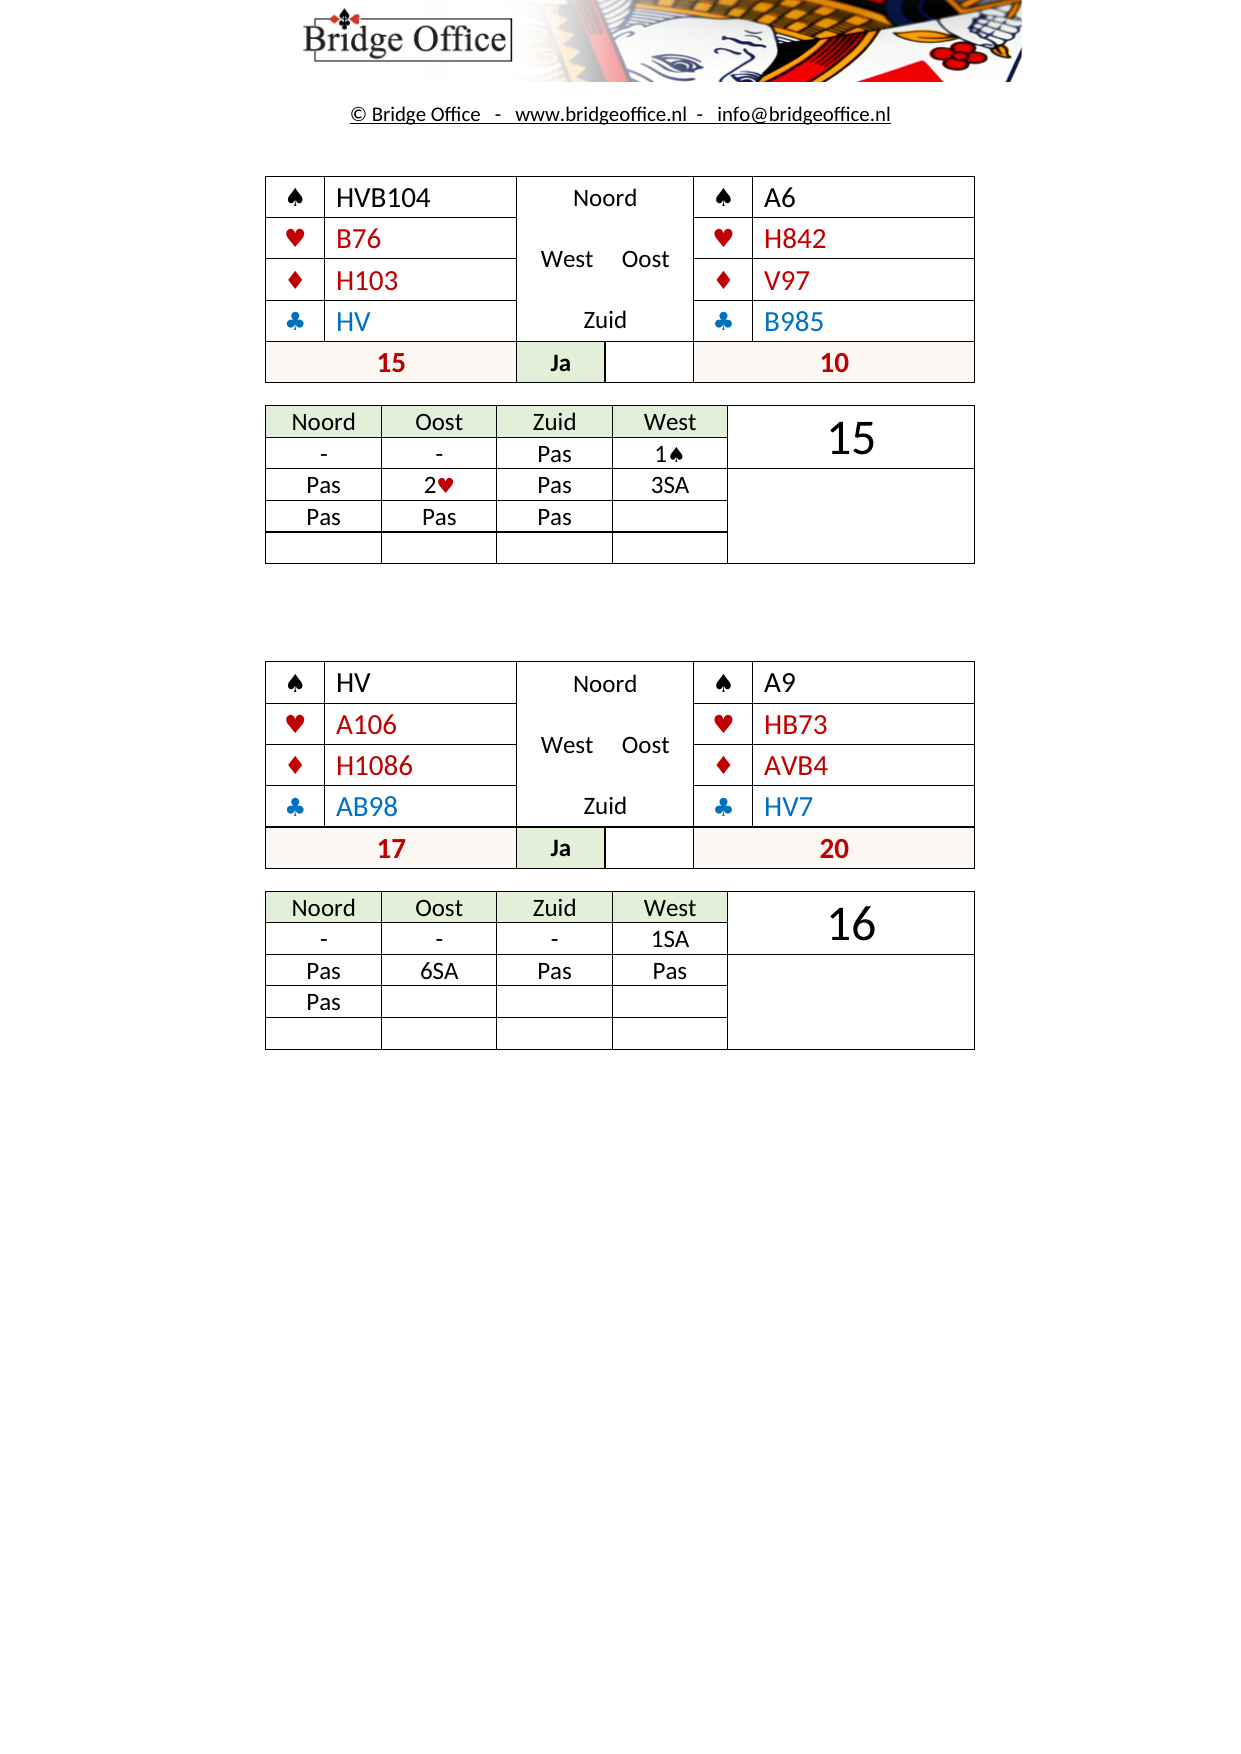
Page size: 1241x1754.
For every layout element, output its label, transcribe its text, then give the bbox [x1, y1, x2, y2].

table_cell 3SA [613, 469, 727, 500]
table_cell HV [325, 301, 516, 341]
table_cell H842 [753, 218, 974, 258]
table_cell - [382, 438, 496, 468]
table_cell [728, 469, 974, 563]
table_cell V97 [753, 259, 974, 299]
table_cell Pas [613, 955, 727, 985]
table_header HVB104 [325, 177, 516, 217]
table_cell ♦ [266, 745, 324, 785]
table_cell ♥ [694, 704, 752, 744]
table_cell 1♠ [613, 438, 727, 468]
table_header 15 [728, 406, 974, 468]
table_header ♠ [266, 662, 324, 702]
table_header Noord West Oost Zuid [517, 662, 693, 826]
table_cell 6SA [382, 955, 496, 985]
table_cell [613, 501, 727, 531]
table_header Noord [266, 406, 381, 437]
table_cell [728, 955, 974, 1048]
table_header West [613, 406, 727, 437]
table_cell Pas [497, 469, 612, 500]
table_header Oost [382, 892, 496, 922]
table_cell - [497, 923, 612, 954]
table_header ♠ [694, 662, 752, 702]
table_header 16 [728, 892, 974, 954]
table_cell [382, 533, 496, 563]
table_cell ♥ [694, 218, 752, 258]
table_cell 17 [266, 828, 516, 868]
table_cell [266, 1018, 381, 1048]
table_cell Ja [517, 828, 604, 868]
table_cell ♦ [694, 259, 752, 299]
table_cell A106 [325, 704, 516, 744]
table_cell [497, 986, 612, 1017]
table_cell B985 [753, 301, 974, 341]
table_cell Pas [266, 469, 381, 500]
table_cell Pas [382, 501, 496, 531]
table_header A6 [753, 177, 974, 217]
picture [276, 0, 1022, 82]
table_cell [613, 1018, 727, 1048]
table_cell ♥ [266, 218, 324, 258]
table_header Noord [266, 892, 381, 922]
table_cell - [266, 438, 381, 468]
table_cell [613, 986, 727, 1017]
table_cell B76 [325, 218, 516, 258]
table_cell Pas [266, 955, 381, 985]
table_cell ♦ [694, 745, 752, 785]
table_cell 15 [266, 342, 516, 382]
table_cell 2♥ [382, 469, 496, 500]
table_cell 10 [694, 342, 974, 382]
table_cell 1SA [613, 923, 727, 954]
table_cell AB98 [325, 786, 516, 826]
table_cell [266, 533, 381, 563]
table_cell [497, 1018, 612, 1048]
table_cell ♣ [266, 786, 324, 826]
table_cell [606, 828, 693, 868]
table_cell 20 [694, 828, 974, 868]
table_cell H1086 [325, 745, 516, 785]
table_header A9 [753, 662, 974, 702]
table_cell H103 [325, 259, 516, 299]
table_cell - [266, 923, 381, 954]
table_cell [382, 986, 496, 1017]
table_header Noord West Oost Zuid [517, 177, 693, 341]
table_cell Pas [266, 501, 381, 531]
table_header Oost [382, 406, 496, 437]
table_cell [613, 533, 727, 563]
table_cell Pas [497, 501, 612, 531]
table_header HV [325, 662, 516, 702]
table_cell HB73 [753, 704, 974, 744]
table_cell [606, 342, 693, 382]
table_cell Pas [266, 986, 381, 1017]
table_cell ♣ [694, 786, 752, 826]
table_cell Pas [497, 955, 612, 985]
table_cell [382, 1018, 496, 1048]
table_cell HV7 [753, 786, 974, 826]
table_cell ♣ [266, 301, 324, 341]
table_header Zuid [497, 406, 612, 437]
table_cell - [382, 923, 496, 954]
table_cell Ja [517, 342, 604, 382]
table_cell [497, 533, 612, 563]
table_cell ♥ [266, 704, 324, 744]
table_header Zuid [497, 892, 612, 922]
table_header ♠ [266, 177, 324, 217]
table_cell Pas [497, 438, 612, 468]
table_header West [613, 892, 727, 922]
table_cell ♣ [694, 301, 752, 341]
table_cell ♦ [266, 259, 324, 299]
table_header ♠ [694, 177, 752, 217]
table_cell AVB4 [753, 745, 974, 785]
